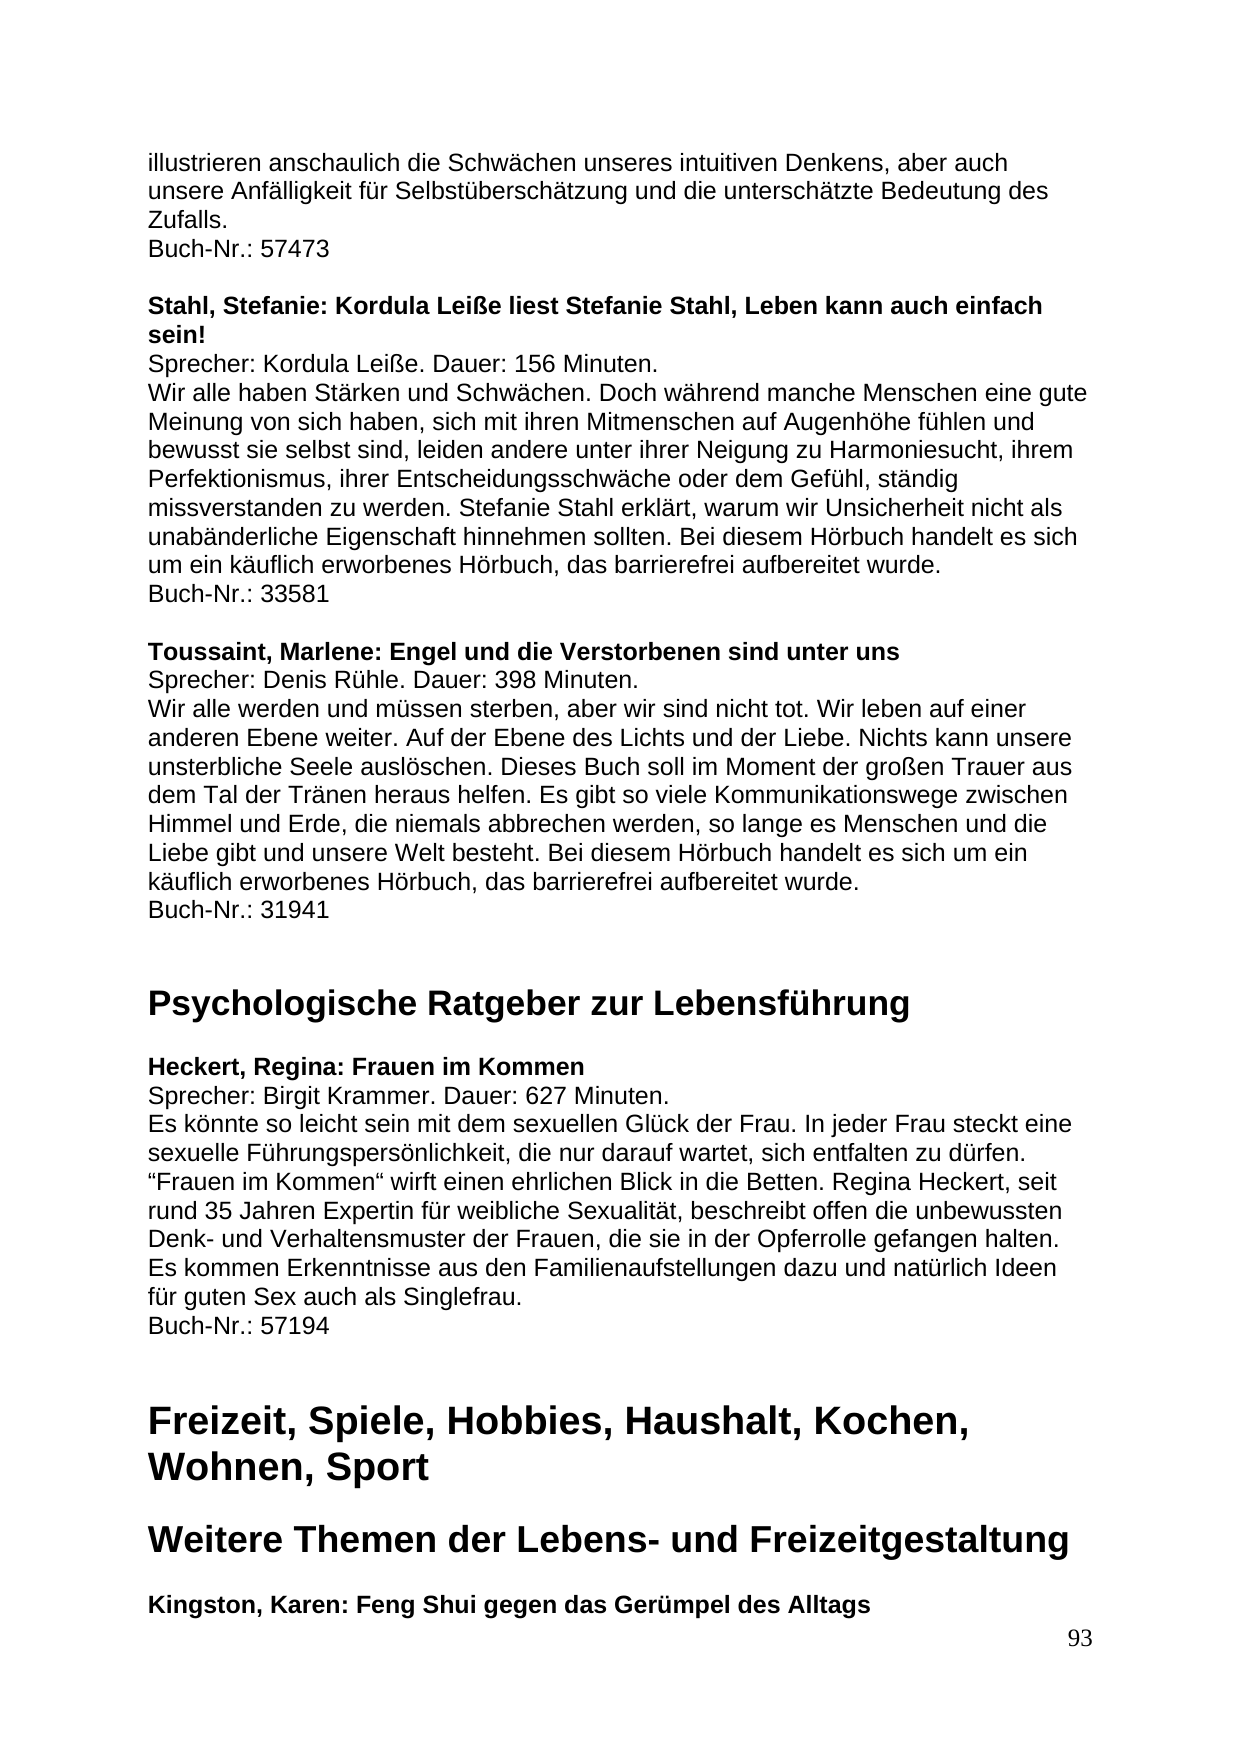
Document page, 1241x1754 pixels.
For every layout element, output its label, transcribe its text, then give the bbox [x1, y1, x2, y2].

subtitle Weitere Themen der Lebens- und Freizeitgestaltung [148, 1518, 1093, 1561]
text Heckert, Regina: Frauen im Kommen [148, 1052, 1093, 1081]
text Sprecher: Denis Rühle. Dauer: 398 Minuten. Wir alle werden und müssen sterben, aber wir sind nicht tot. Wir leben auf einer anderen Ebene weiter. Auf der Ebene des Lichts und der Liebe. Nichts kann unsere unsterbliche Seele auslöschen. Dieses Buch soll im Moment der großen Trauer aus dem Tal der Tränen heraus helfen. Es gibt so viele Kommunikationswege zwischen Himmel und Erde, die niemals abbrechen werden, so lange es Menschen und die Liebe gibt und unsere Welt besteht. Bei diesem Hörbuch handelt es sich um ein käuflich erworbenes Hörbuch, das barrierefrei aufbereitet wurde. Buch-Nr.: 31941 [148, 665, 1093, 924]
text Kingston, Karen: Feng Shui gegen das Gerümpel des Alltags [148, 1590, 1093, 1619]
subtitle Freizeit, Spiele, Hobbies, Haushalt, Kochen, Wohnen, Sport [148, 1397, 1093, 1488]
subtitle Psychologische Ratgeber zur Lebensführung [148, 982, 1093, 1023]
text Toussaint, Marlene: Engel und die Verstorbenen sind unter uns [148, 608, 1093, 665]
text Sprecher: Birgit Krammer. Dauer: 627 Minuten. Es könnte so leicht sein mit dem sexuellen Glück der Frau. In jeder Frau steckt eine sexuelle Führungspersönlichkeit, die nur darauf wartet, sich entfalten zu dürfen. “Frauen im Kommen“ wirft einen ehrlichen Blick in die Betten. Regina Heckert, seit rund 35 Jahren Expertin für weibliche Sexualität, beschreibt offen die unbewussten Denk- und Verhaltensmuster der Frauen, die sie in der Opferrolle gefangen halten. Es kommen Erkenntnisse aus den Familienaufstellungen dazu und natürlich Ideen für guten Sex auch als Singlefrau. Buch-Nr.: 57194 [148, 1081, 1093, 1339]
text Sprecher: Kordula Leiße. Dauer: 156 Minuten. Wir alle haben Stärken und Schwächen. Doch während manche Menschen eine gute Meinung von sich haben, sich mit ihren Mitmenschen auf Augenhöhe fühlen und bewusst sie selbst sind, leiden andere unter ihrer Neigung zu Harmoniesucht, ihrem Perfektionismus, ihrer Entscheidungsschwäche oder dem Gefühl, ständig missverstanden zu werden. Stefanie Stahl erklärt, warum wir Unsicherheit nicht als unabänderliche Eigenschaft hinnehmen sollten. Bei diesem Hörbuch handelt es sich um ein käuflich erworbenes Hörbuch, das barrierefrei aufbereitet wurde. Buch-Nr.: 33581 [148, 349, 1093, 608]
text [148, 148, 1093, 263]
text Stahl, Stefanie: Kordula Leiße liest Stefanie Stahl, Leben kann auch einfach sein! [148, 263, 1093, 349]
